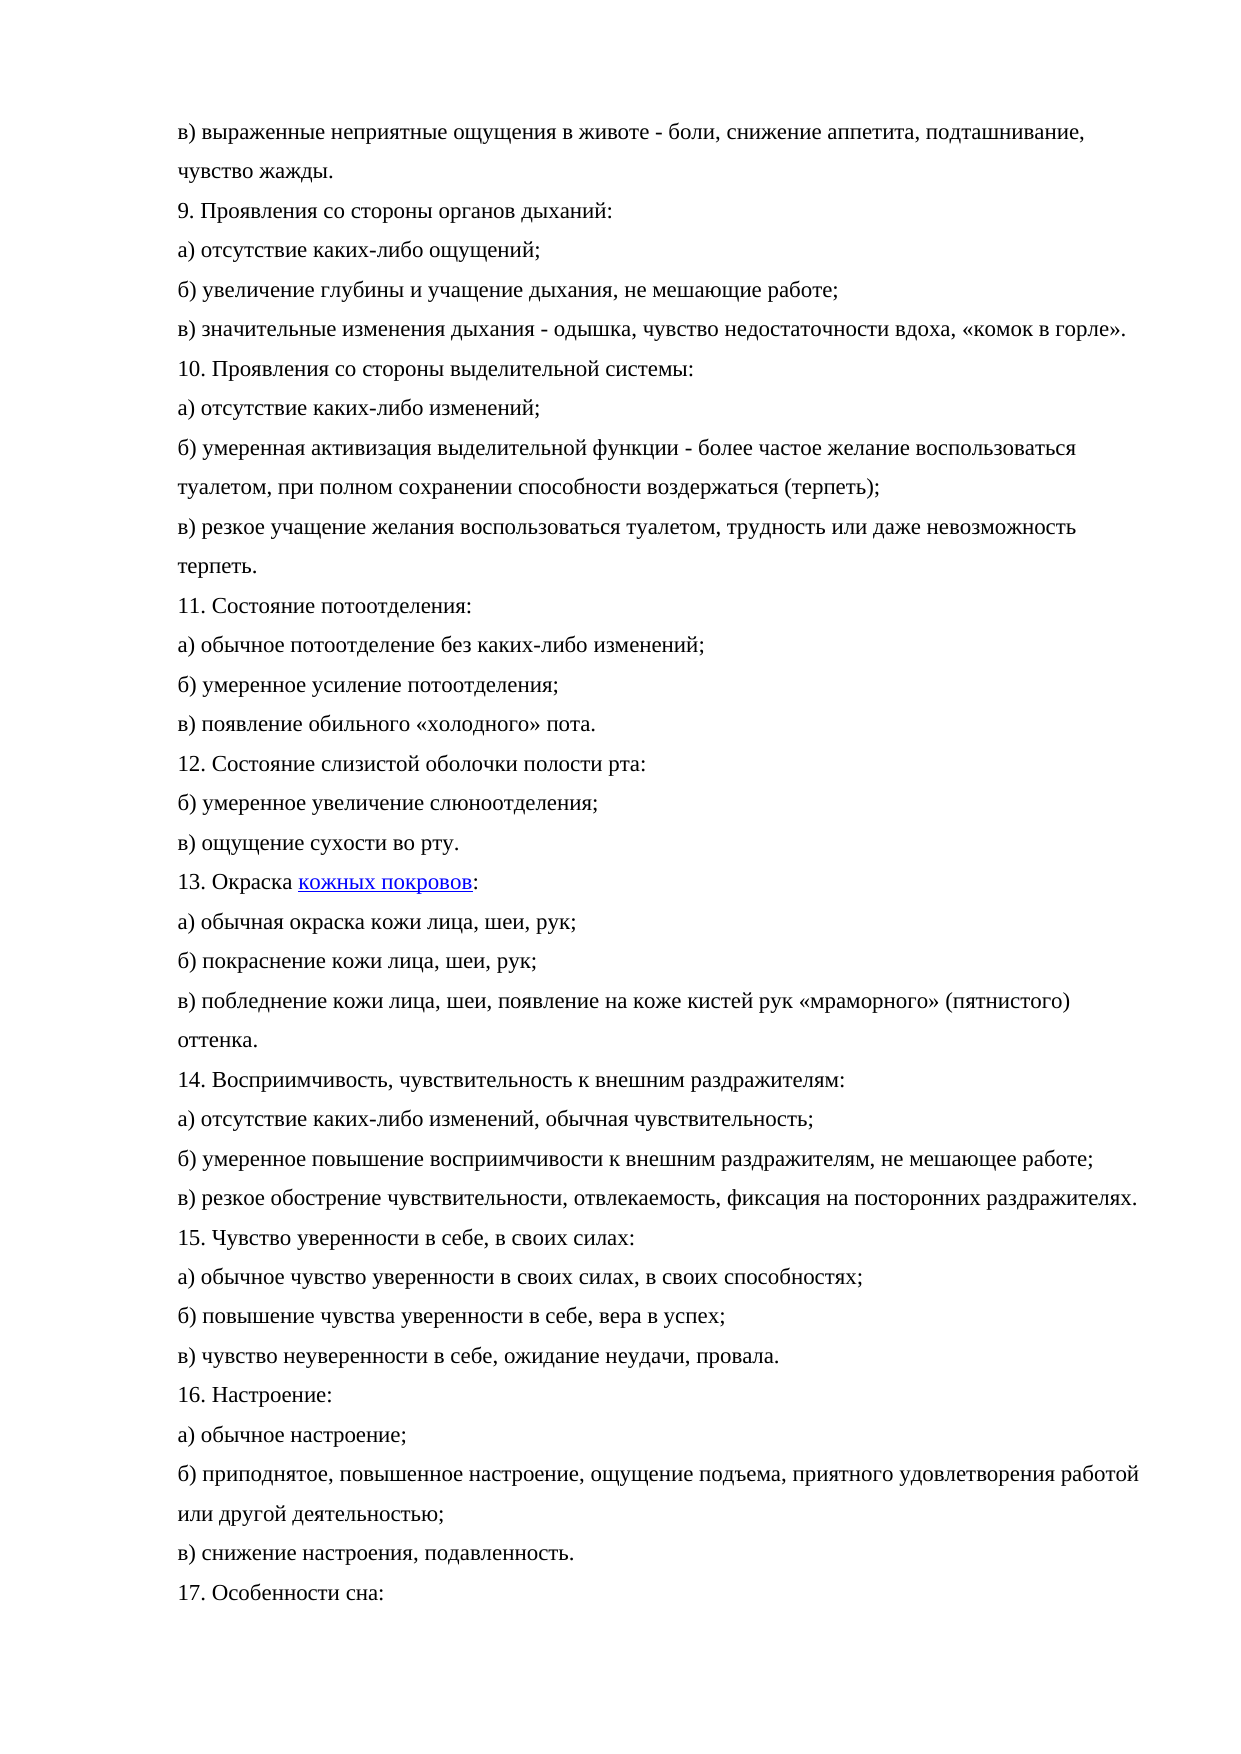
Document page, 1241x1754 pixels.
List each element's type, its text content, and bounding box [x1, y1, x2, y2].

text б) покраснение кожи лица, шеи, рук; [177, 947, 1152, 973]
text 15. Чувство уверенности в себе, в своих силах: [177, 1223, 1152, 1250]
text б) повышение чувства уверенности в себе, вера в успех; [177, 1302, 1152, 1329]
text в) снижение настроения, подавленность. [177, 1539, 1152, 1566]
text а) отсутствие каких-либо ощущений; [177, 237, 1152, 263]
text в) значительные изменения дыхания - одышка, чувство недостаточности вдоха, «комок в горле». [177, 316, 1152, 342]
text 16. Настроение: [177, 1381, 1152, 1408]
text а) обычное настроение; [177, 1421, 1152, 1447]
text в) выраженные неприятные ощущения в животе - боли, снижение аппетита, подташнивание, чувство жажды. [177, 118, 1152, 184]
text а) обычное чувство уверенности в своих силах, в своих способностях; [177, 1263, 1152, 1289]
text в) ощущение сухости во рту. [177, 829, 1152, 855]
text б) увеличение глубины и учащение дыхания, не мешающие работе; [177, 276, 1152, 302]
text в) чувство неуверенности в себе, ожидание неудачи, провала. [177, 1342, 1152, 1368]
text в) резкое обострение чувствительности, отвлекаемость, фиксация на посторонних раздражителях. [177, 1184, 1152, 1210]
text а) отсутствие каких-либо изменений; [177, 394, 1152, 421]
text в) появление обильного «холодного» пота. [177, 710, 1152, 737]
text б) умеренное повышение восприимчивости к внешним раздражителям, не мешающее работе; [177, 1144, 1152, 1171]
text 12. Состояние слизистой оболочки полости рта: [177, 750, 1152, 776]
text б) приподнятое, повышенное настроение, ощущение подъема, приятного удовлетворения работой или другой деятельностью; [177, 1460, 1152, 1526]
text 17. Особенности сна: [177, 1579, 1152, 1605]
text а) обычное потоотделение без каких-либо изменений; [177, 631, 1152, 658]
text 13. Окраска кожных покровов: [177, 868, 1152, 894]
text в) резкое учащение желания воспользоваться туалетом, трудность или даже невозможность терпеть. [177, 513, 1152, 579]
text а) отсутствие каких-либо изменений, обычная чувствительность; [177, 1105, 1152, 1131]
text а) обычная окраска кожи лица, шеи, рук; [177, 908, 1152, 934]
text в) побледнение кожи лица, шеи, появление на коже кистей рук «мраморного» (пятнистого) оттенка. [177, 987, 1152, 1052]
text 14. Восприимчивость, чувствительность к внешним раздражителям: [177, 1066, 1152, 1092]
text б) умеренное усиление потоотделения; [177, 671, 1152, 697]
text б) умеренное увеличение слюноотделения; [177, 789, 1152, 816]
text б) умеренная активизация выделительной функции - более частое желание воспользоваться туалетом, при полном сохранении способности воздержаться (терпеть); [177, 434, 1152, 500]
text 11. Состояние потоотделения: [177, 592, 1152, 618]
text 9. Проявления со стороны органов дыханий: [177, 197, 1152, 223]
text 10. Проявления со стороны выделительной системы: [177, 355, 1152, 381]
